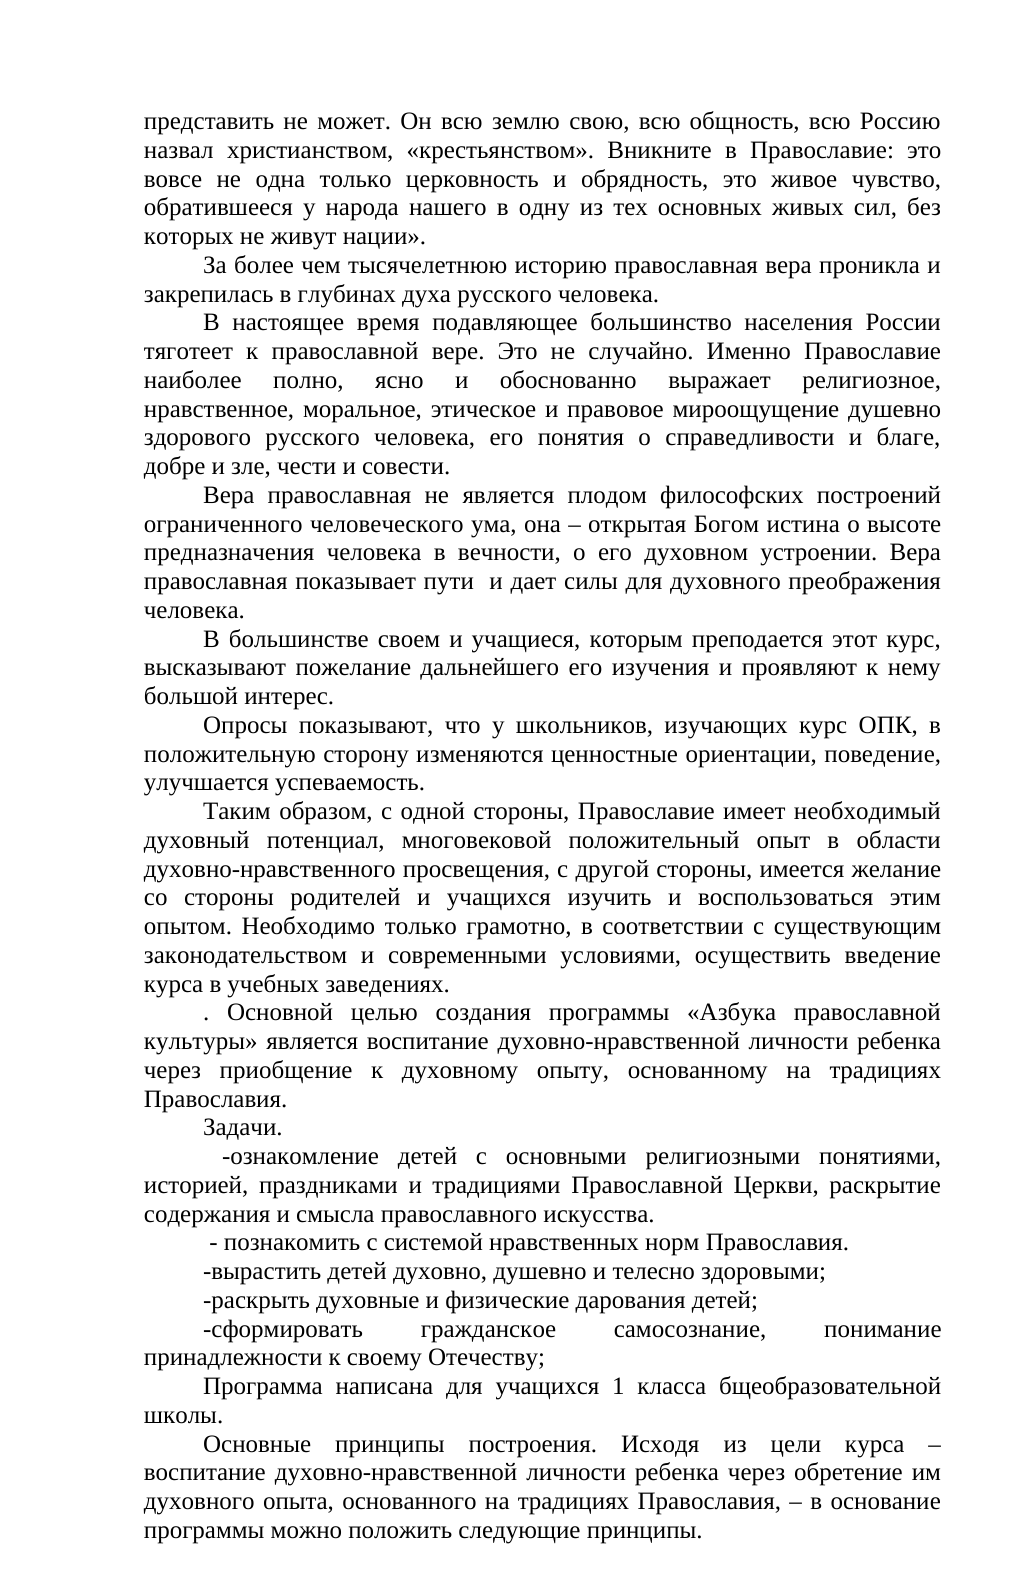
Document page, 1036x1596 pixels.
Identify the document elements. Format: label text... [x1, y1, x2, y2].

text В большинстве своем и учащиеся, которым преподается этот курс, высказывают пожелание дальнейшего его изучения и проявляют к нему большой интерес. [144, 624, 942, 710]
text -ознакомление детей с основными религиозными понятиями, историей, праздниками и традициями Православной Церкви, раскрытие содержания и смысла православного искусства. [144, 1141, 942, 1227]
text . Основной целью создания программы «Азбука православной культуры» является воспитание духовно-нравственной личности ребенка через приобщение к духовному опыту, основанному на традициях Православия. [144, 997, 942, 1112]
text Задачи. [144, 1112, 942, 1141]
text Программа написана для учащихся 1 класса бщеобразовательной школы. [144, 1371, 942, 1429]
text Опросы показывают, что у школьников, изучающих курс ОПК, в положительную сторону изменяются ценностные ориентации, поведение, улучшается успеваемость. [144, 710, 942, 796]
text - познакомить с системой нравственных норм Православия. [144, 1227, 942, 1256]
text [144, 106, 942, 250]
text Таким образом, с одной стороны, Православие имеет необходимый духовный потенциал, многовековой положительный опыт в области духовно-нравственного просвещения, с другой стороны, имеется желание со стороны родителей и учащихся изучить и воспользоваться этим опытом. Необходимо только грамотно, в соответствии с существующим законодательством и современными условиями, осуществить введение курса в учебных заведениях. [144, 796, 942, 997]
text Основные принципы построения. Исходя из цели курса – воспитание духовно-нравственной личности ребенка через обретение им духовного опыта, основанного на традициях Православия, – в основание программы можно положить следующие принципы. [144, 1429, 942, 1544]
text -сформировать гражданское самосознание, понимание принадлежности к своему Отечеству; [144, 1314, 942, 1371]
text Вера православная не является плодом философских построений ограниченного человеческого ума, она – открытая Богом истина о высоте предназначения человека в вечности, о его духовном устроении. Вера православная показывает пути и дает силы для духовного преображения человека. [144, 480, 942, 624]
text В настоящее время подавляющее большинство населения России тяготеет к православной вере. Это не случайно. Именно Православие наиболее полно, ясно и обоснованно выражает религиозное, нравственное, моральное, этическое и правовое мироощущение душевно здорового русского человека, его понятия о справедливости и благе, добре и зле, чести и совести. [144, 307, 942, 480]
text За более чем тысячелетнюю историю православная вера проникла и закрепилась в глубинах духа русского человека. [144, 250, 942, 307]
text -вырастить детей духовно, душевно и телесно здоровыми; [144, 1256, 942, 1285]
text -раскрыть духовные и физические дарования детей; [144, 1285, 942, 1314]
